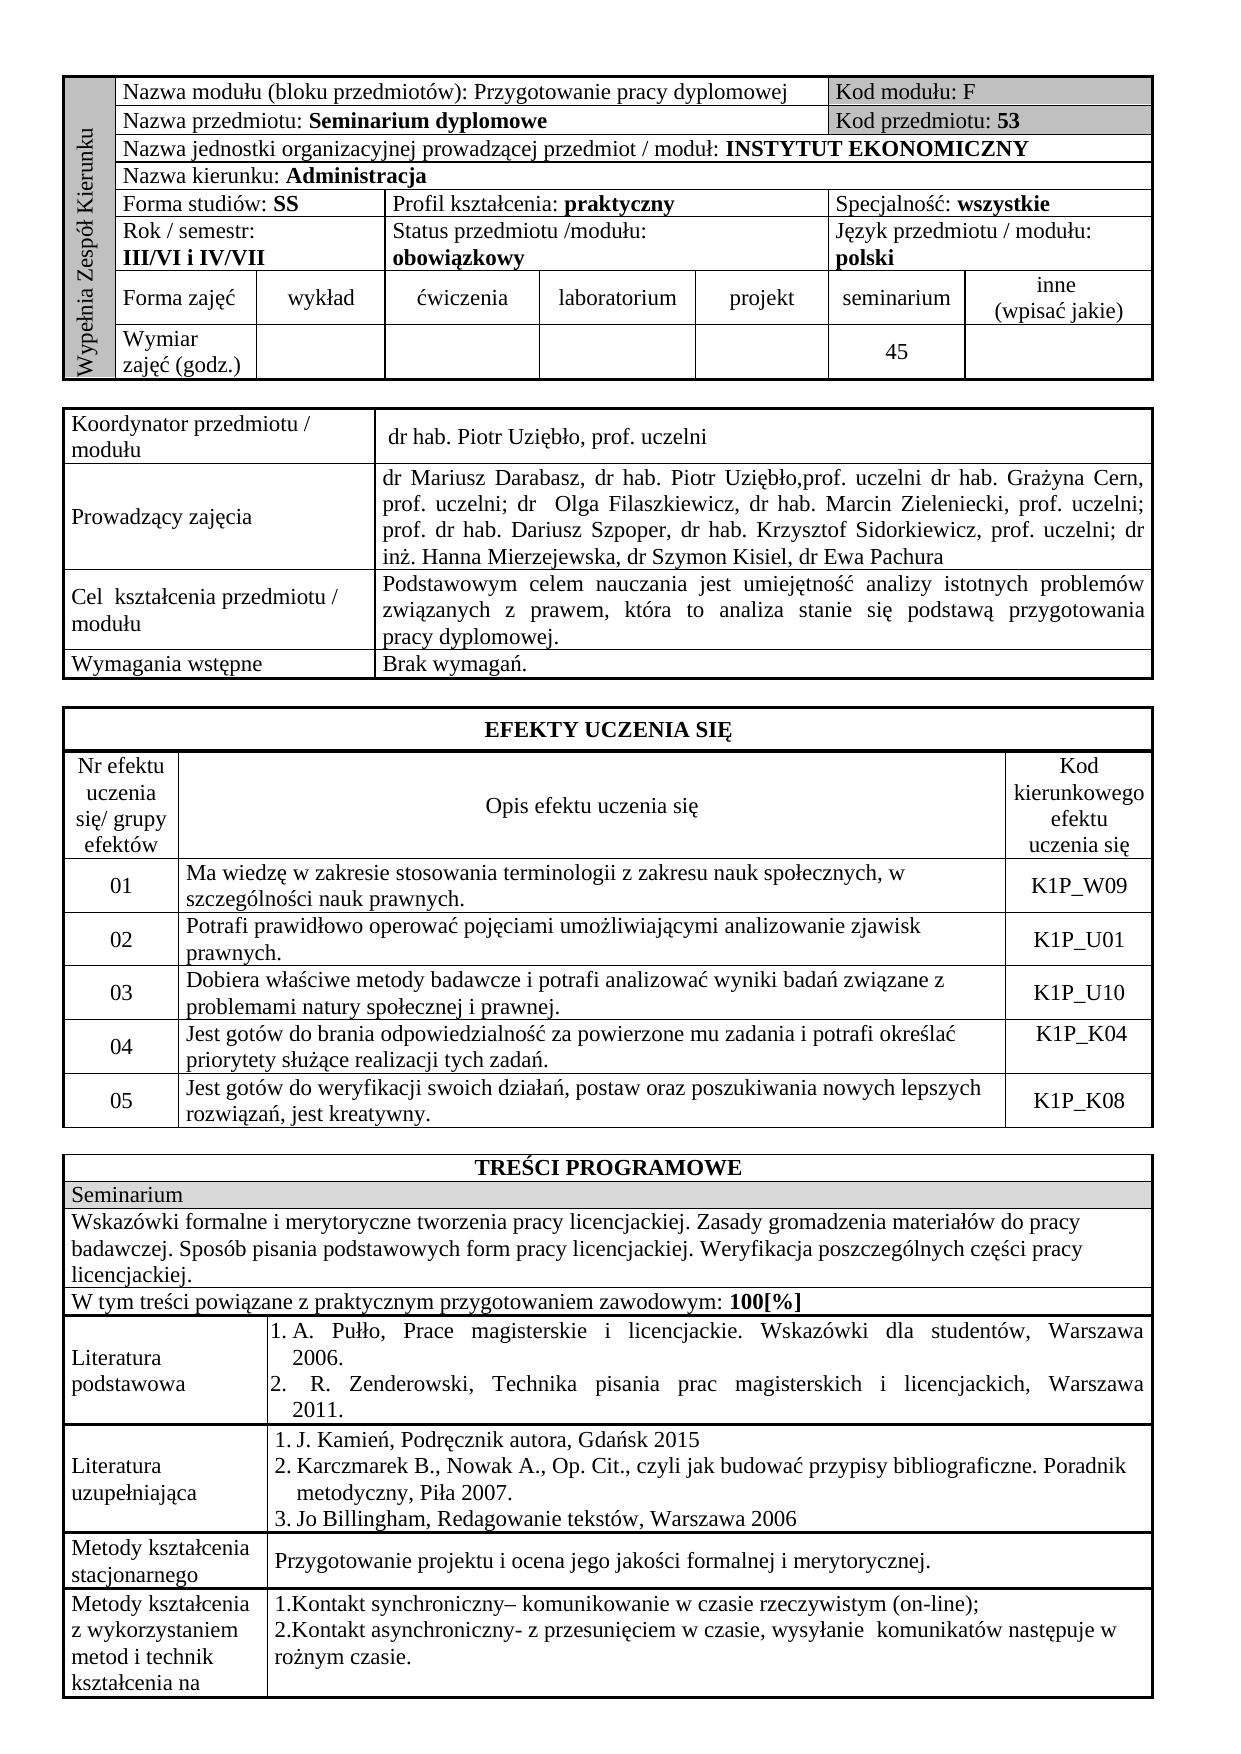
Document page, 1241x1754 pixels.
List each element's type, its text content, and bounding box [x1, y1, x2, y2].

table_cell Nazwa przedmiotu: Seminarium dyplomowe [116, 106, 828, 134]
table_cell inne (wpisać jakie) [966, 271, 1151, 324]
table_cell [257, 325, 384, 377]
table_cell Potrafi prawidłowo operować pojęciami umożliwiającymi analizowanie zjawisk prawnych. [179, 913, 1005, 965]
table_cell [540, 325, 695, 377]
table_cell K1P_K04 [1006, 1020, 1151, 1073]
table_header Kod modułu: F [829, 78, 1151, 104]
table_cell seminarium [829, 271, 964, 324]
table_cell Literatura uzupełniająca [65, 1426, 267, 1531]
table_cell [268, 1590, 1151, 1696]
table_cell A. Pułło, Prace magisterskie i licencjackie. Wskazówki dla studentów, Warszawa 2006. R. Zenderowski, Technika pisania prac magisterskich i licencjackich, Warszawa 2011. [268, 1317, 1151, 1423]
table_cell [696, 325, 828, 377]
table_cell Wymagania wstępne [65, 650, 374, 677]
table_cell Brak wymagań. [376, 650, 1151, 677]
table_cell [65, 1590, 267, 1696]
table_cell Jest gotów do brania odpowiedzialność za powierzone mu zadania i potrafi określać priorytety służące realizacji tych zadań. [179, 1020, 1005, 1073]
table_cell Nazwa jednostki organizacyjnej prowadzącej przedmiot / moduł: INSTYTUT EKONOMICZNY [116, 135, 1151, 161]
table_cell Nazwa kierunku: Administracja [116, 163, 1151, 189]
table_header EFEKTY UCZENIA SIĘ [65, 709, 1151, 749]
table_cell projekt [696, 271, 828, 324]
table_cell 01 [65, 859, 178, 912]
table_header dr hab. Piotr Uziębło, prof. uczelni [376, 410, 1151, 463]
table_cell Seminarium [65, 1182, 1151, 1208]
table_header TREŚCI PROGRAMOWE [65, 1155, 1151, 1181]
table_cell K1P_U01 [1006, 913, 1151, 965]
table_cell Jest gotów do weryfikacji swoich działań, postaw oraz poszukiwania nowych lepszych rozwiązań, jest kreatywny. [179, 1074, 1005, 1127]
table_cell Forma zajęć [116, 271, 256, 324]
table_cell Język przedmiotu / modułu: polski [829, 217, 1151, 270]
table_cell Profil kształcenia: praktyczny [386, 190, 828, 216]
table_cell Dobiera właściwe metody badawcze i potrafi analizować wyniki badań związane z problemami natury społecznej i prawnej. [179, 966, 1005, 1019]
table_cell 02 [65, 913, 178, 965]
table_cell [386, 325, 539, 377]
table_cell K1P_K08 [1006, 1074, 1151, 1127]
table_cell laboratorium [540, 271, 695, 324]
table_cell Status przedmiotu /modułu: obowiązkowy [386, 217, 828, 270]
table_cell 04 [65, 1020, 178, 1073]
table_cell K1P_W09 [1006, 859, 1151, 912]
table_cell Wskazówki formalne i merytoryczne tworzenia pracy licencjackiej. Zasady gromadzenia materiałów do pracy badawczej. Sposób pisania podstawowych form pracy licencjackiej. Weryfikacja poszczególnych części pracy licencjackiej. [65, 1209, 1151, 1287]
table_cell 05 [65, 1074, 178, 1127]
table_cell Przygotowanie projektu i ocena jego jakości formalnej i merytorycznej. [268, 1534, 1151, 1587]
table_cell Cel kształcenia przedmiotu / modułu [65, 570, 374, 649]
table_cell J. Kamień, Podręcznik autora, Gdańsk 2015 Karczmarek B., Nowak A., Op. Cit., czyli jak budować przypisy bibliograficzne. Poradnik metodyczny, Piła 2007. Jo Billingham, Redagowanie tekstów, Warszawa 2006 [268, 1426, 1151, 1531]
table_cell Wymiar zajęć (godz.) [116, 325, 256, 377]
table_cell 45 [829, 325, 964, 377]
table_cell 03 [65, 966, 178, 1019]
table_cell dr Mariusz Darabasz, dr hab. Piotr Uziębło,prof. uczelni dr hab. Grażyna Cern, prof. uczelni; dr Olga Filaszkiewicz, dr hab. Marcin Zieleniecki, prof. uczelni; prof. dr hab. Dariusz Szpoper, dr hab. Krzysztof Sidorkiewicz, prof. uczelni; dr inż. Hanna Mierzejewska, dr Szymon Kisiel, dr Ewa Pachura [376, 464, 1151, 569]
table_cell W tym treści powiązane z praktycznym przygotowaniem zawodowym: 100[%] [65, 1288, 1151, 1314]
table_cell Prowadzący zajęcia [65, 464, 374, 569]
table_cell Kod przedmiotu: 53 [829, 106, 1151, 134]
table_cell Opis efektu uczenia się [179, 753, 1005, 858]
table_cell Podstawowym celem nauczania jest umiejętność analizy istotnych problemów związanych z prawem, która to analiza stanie się podstawą przygotowania pracy dyplomowej. [376, 570, 1151, 649]
table_cell wykład [257, 271, 384, 324]
table_cell Metody kształcenia stacjonarnego [65, 1534, 267, 1587]
table_cell Specjalność: wszystkie [829, 190, 1151, 216]
table_cell K1P_U10 [1006, 966, 1151, 1019]
table_cell [966, 325, 1151, 377]
table_cell Kod kierunkowego efektu uczenia się [1006, 753, 1151, 858]
table_cell Forma studiów: SS [116, 190, 384, 216]
table_header Nazwa modułu (bloku przedmiotów): Przygotowanie pracy dyplomowej [116, 78, 828, 104]
table_cell Nr efektu uczenia się/ grupy efektów [65, 753, 178, 858]
table_header Koordynator przedmiotu / modułu [65, 410, 374, 463]
table_header Wypełnia Zespół Kierunku [65, 78, 115, 377]
table_cell Rok / semestr: III/VI i IV/VII [116, 217, 384, 270]
table_cell ćwiczenia [386, 271, 539, 324]
table_cell Literatura podstawowa [65, 1317, 267, 1423]
table_cell Ma wiedzę w zakresie stosowania terminologii z zakresu nauk społecznych, w szczególności nauk prawnych. [179, 859, 1005, 912]
